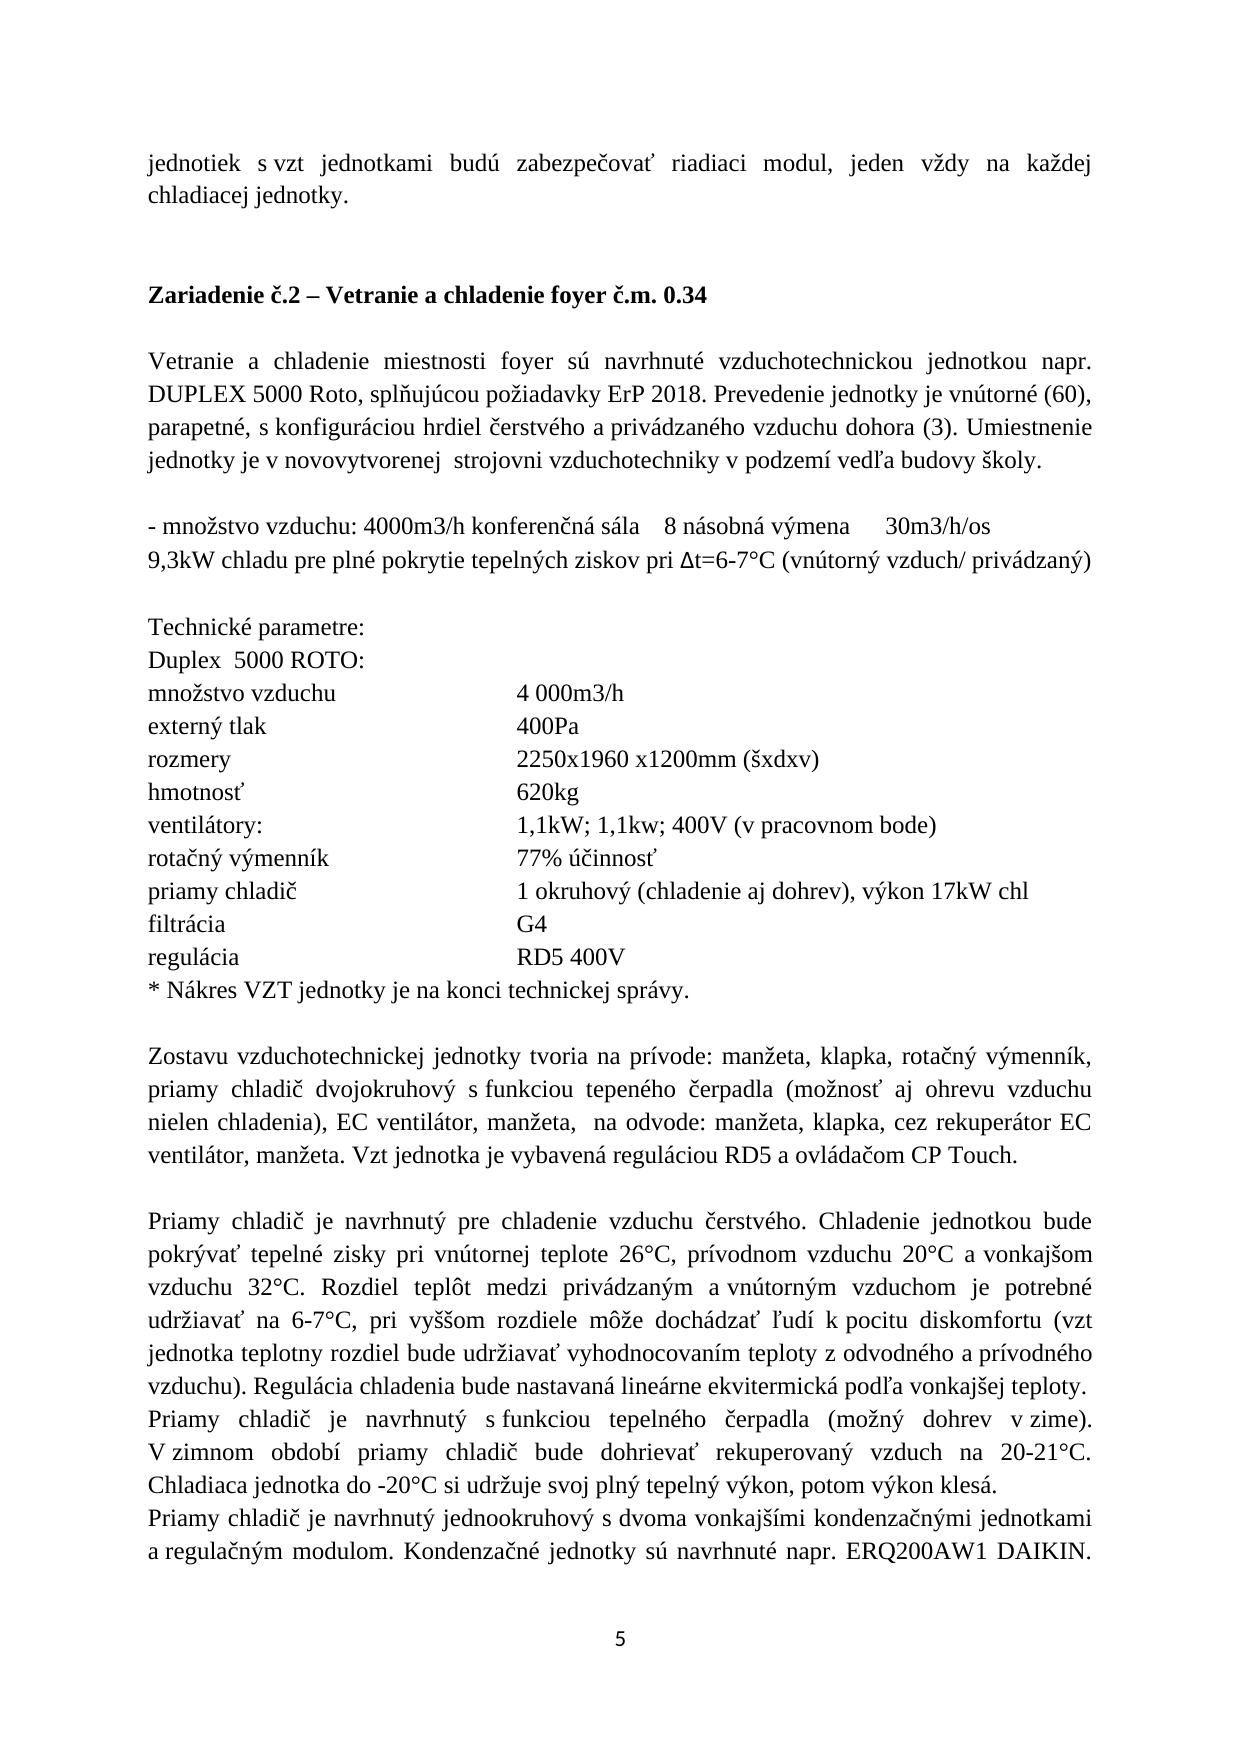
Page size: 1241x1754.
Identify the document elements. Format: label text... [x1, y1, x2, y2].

text externý tlak 400Pa [148, 711, 1093, 740]
text množstvo vzduchu 4 000m3/h [148, 678, 1093, 707]
text Vetranie a chladenie miestnosti foyer sú navrhnuté vzduchotechnickou jednotkou napr. DUPLEX 5000 Roto, splňujúcou požiadavky ErP 2018. Prevedenie jednotky je vnútorné (60), parapetné, s konfiguráciou hrdiel čerstvého a privádzaného vzduchu dohora (3). Umiestnenie jednotky je v novovytvorenej strojovni vzduchotechniky v podzemí vedľa budovy školy. [148, 346, 1093, 473]
text regulácia RD5 400V [148, 942, 1093, 971]
text ventilátory: 1,1kW; 1,1kw; 400V (v pracovnom bode) [148, 810, 1093, 839]
text Duplex 5000 ROTO: [148, 645, 1093, 674]
text Zostavu vzduchotechnickej jednotky tvoria na prívode: manžeta, klapka, rotačný výmenník, priamy chladič dvojokruhový s funkciou tepeného čerpadla (možnosť aj ohrevu vzduchu nielen chladenia), EC ventilátor, manžeta, na odvode: manžeta, klapka, cez rekuperátor EC ventilátor, manžeta. Vzt jednotka je vybavená reguláciou RD5 a ovládačom CP Touch. [148, 1041, 1093, 1169]
text rotačný výmenník 77% účinnosť [148, 843, 1093, 872]
text Technické parametre: [148, 612, 1093, 641]
text Zariadenie č.2 – Vetranie a chladenie foyer č.m. 0.34 [148, 280, 1093, 308]
text rozmery 2250x1960 x1200mm (šxdxv) [148, 744, 1093, 773]
text 9,3kW chladu pre plné pokrytie tepelných ziskov pri Δt=6-7°C (vnútorný vzduch/ privádzaný) [148, 544, 1093, 574]
text Priamy chladič je navrhnutý s funkciou tepelného čerpadla (možný dohrev v zime). V zimnom období priamy chladič bude dohrievať rekuperovaný vzduch na 20-21°C. Chladiaca jednotka do -20°C si udržuje svoj plný tepelný výkon, potom výkon klesá. [148, 1404, 1093, 1499]
text * Nákres VZT jednotky je na konci technickej správy. [148, 975, 1093, 1004]
text Priamy chladič je navrhnutý pre chladenie vzduchu čerstvého. Chladenie jednotkou bude pokrývať tepelné zisky pri vnútornej teplote 26°C, prívodnom vzduchu 20°C a vonkajšom vzduchu 32°C. Rozdiel teplôt medzi privádzaným a vnútorným vzduchom je potrebné udržiavať na 6-7°C, pri vyššom rozdiele môže dochádzať ľudí k pocitu diskomfortu (vzt jednotka teplotny rozdiel bude udržiavať vyhodnocovaním teploty z odvodného a prívodného vzduchu). Regulácia chladenia bude nastavaná lineárne ekvitermická podľa vonkajšej teploty. [148, 1206, 1093, 1400]
text priamy chladič 1 okruhový (chladenie aj dohrev), výkon 17kW chl [148, 876, 1093, 905]
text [148, 1503, 1093, 1565]
text filtrácia G4 [148, 909, 1093, 938]
text hmotnosť 620kg [148, 777, 1093, 806]
text - množstvo vzduchu: 4000m3/h konferenčná sála 8 násobná výmena 30m3/h/os [148, 511, 1093, 539]
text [148, 148, 1093, 209]
